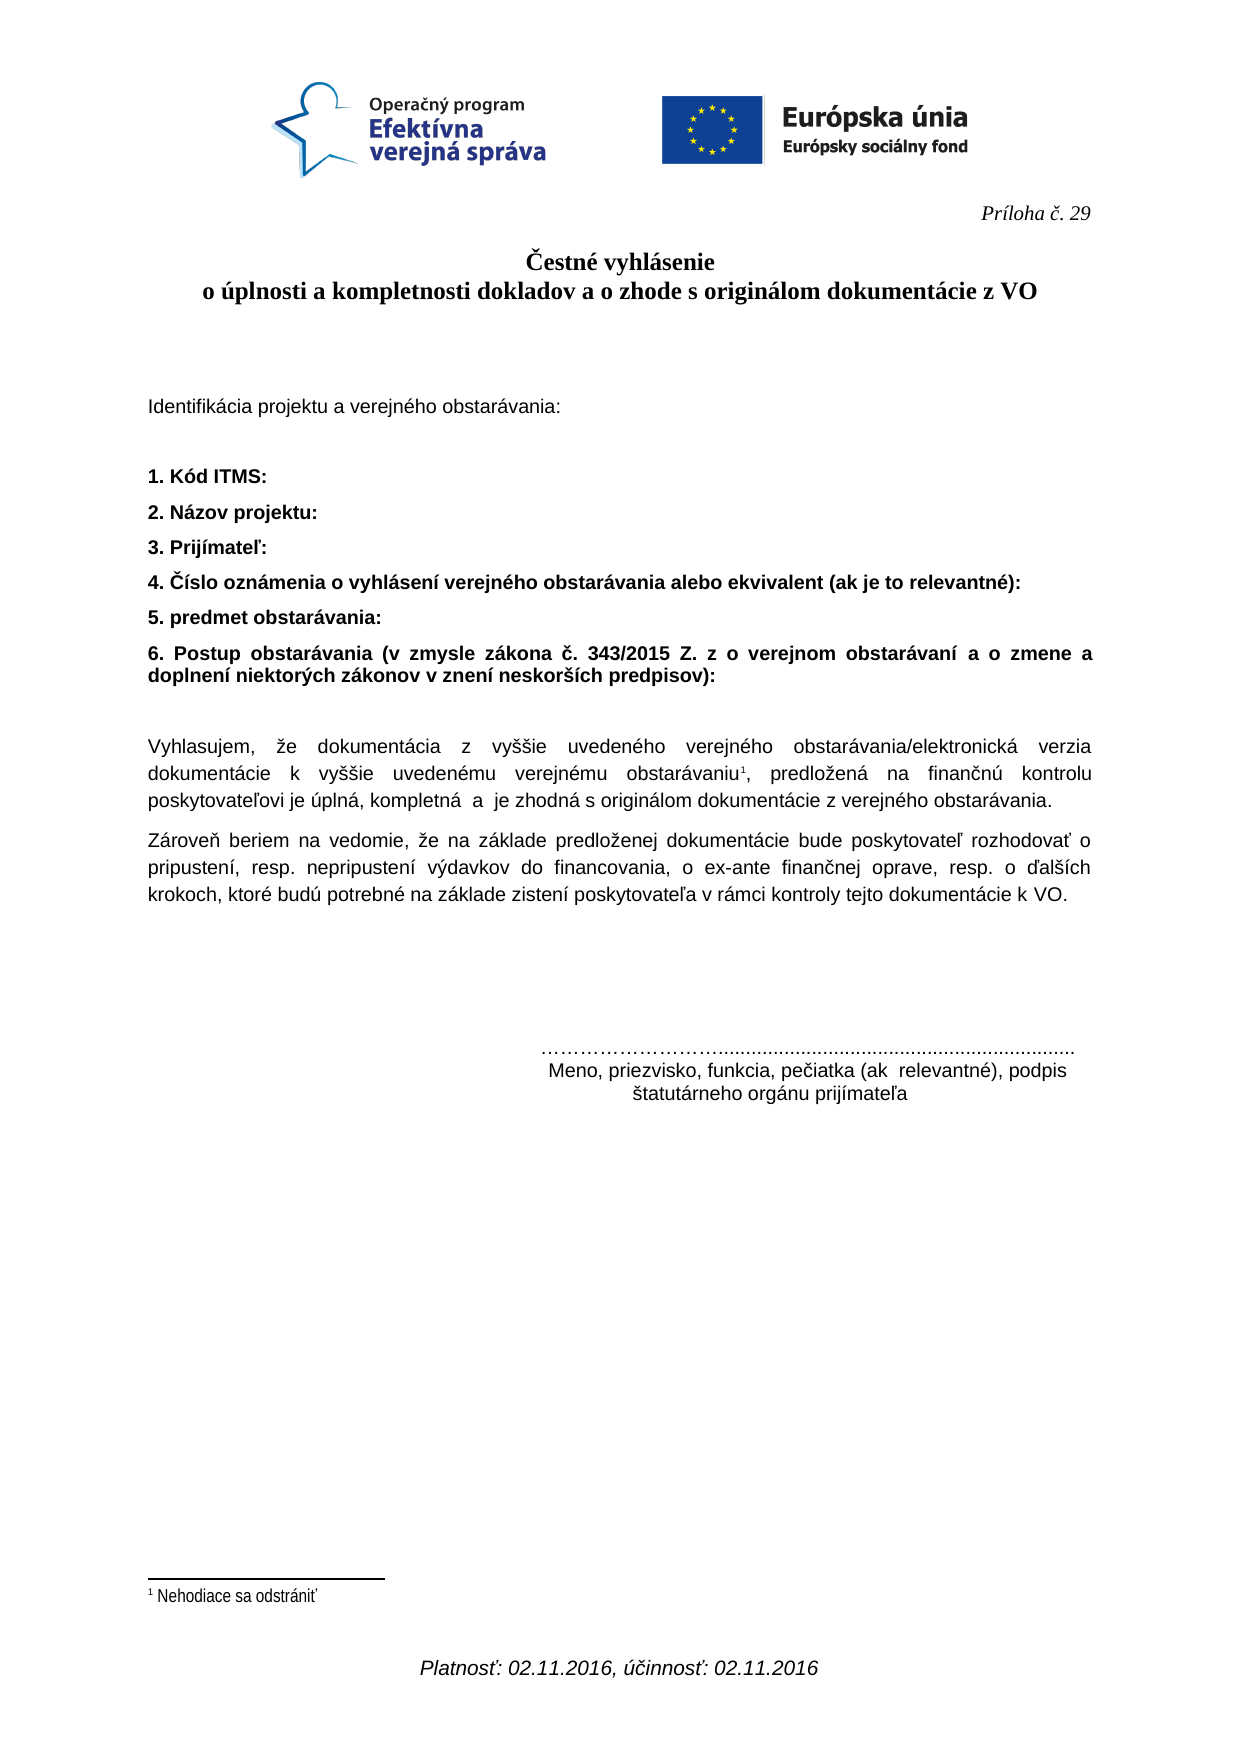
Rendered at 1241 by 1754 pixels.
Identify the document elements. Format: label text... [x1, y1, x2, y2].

text Identifikácia projektu a verejného obstarávania: [148, 395, 1092, 418]
title o úplnosti a kompletnosti dokladov a o zhode s originálom dokumentácie z VO [148, 276, 1092, 305]
text Meno, priezvisko, funkcia, pečiatka (ak relevantné), podpis štatutárneho orgánu prijímateľa [448, 1059, 1092, 1104]
text 1. Kód ITMS: [148, 465, 1092, 488]
picture [246, 73, 994, 201]
text 2. Názov projektu: [148, 501, 1092, 523]
text 5. predmet obstarávania: [148, 606, 1092, 629]
text Príloha č. 29 [148, 200, 1092, 224]
text Vyhlasujem, že dokumentácia z vyššie uvedeného verejného obstarávania/elektronická verzia dokumentácie k vyššie uvedenému verejnému obstarávaniu, predložená na finančnú kontrolu poskytovateľovi je úplná, kompletná a je zhodná s originálom dokumentácie z verejného obstarávania. [148, 734, 1092, 812]
text 3. Prijímateľ: [148, 536, 1092, 558]
title Čestné vyhlásenie [148, 247, 1092, 276]
text ………………………................................................................. [448, 1036, 1092, 1059]
text 6. Postup obstarávania (v zmysle zákona č. 343/2015 Z. z o verejnom obstarávaní a o zmene a doplnení niektorých zákonov v znení neskorších predpisov): [148, 641, 1092, 687]
text 4. Číslo oznámenia o vyhlásení verejného obstarávania alebo ekvivalent (ak je to relevantné): [148, 571, 1092, 594]
text Zároveň beriem na vedomie, že na základe predloženej dokumentácie bude poskytovateľ rozhodovať o pripustení, resp. nepripustení výdavkov do financovania, o ex-ante finančnej oprave, resp. o ďalších krokoch, ktoré budú potrebné na základe zistení poskytovateľa v rámci kontroly tejto dokumentácie k VO. [148, 828, 1092, 906]
